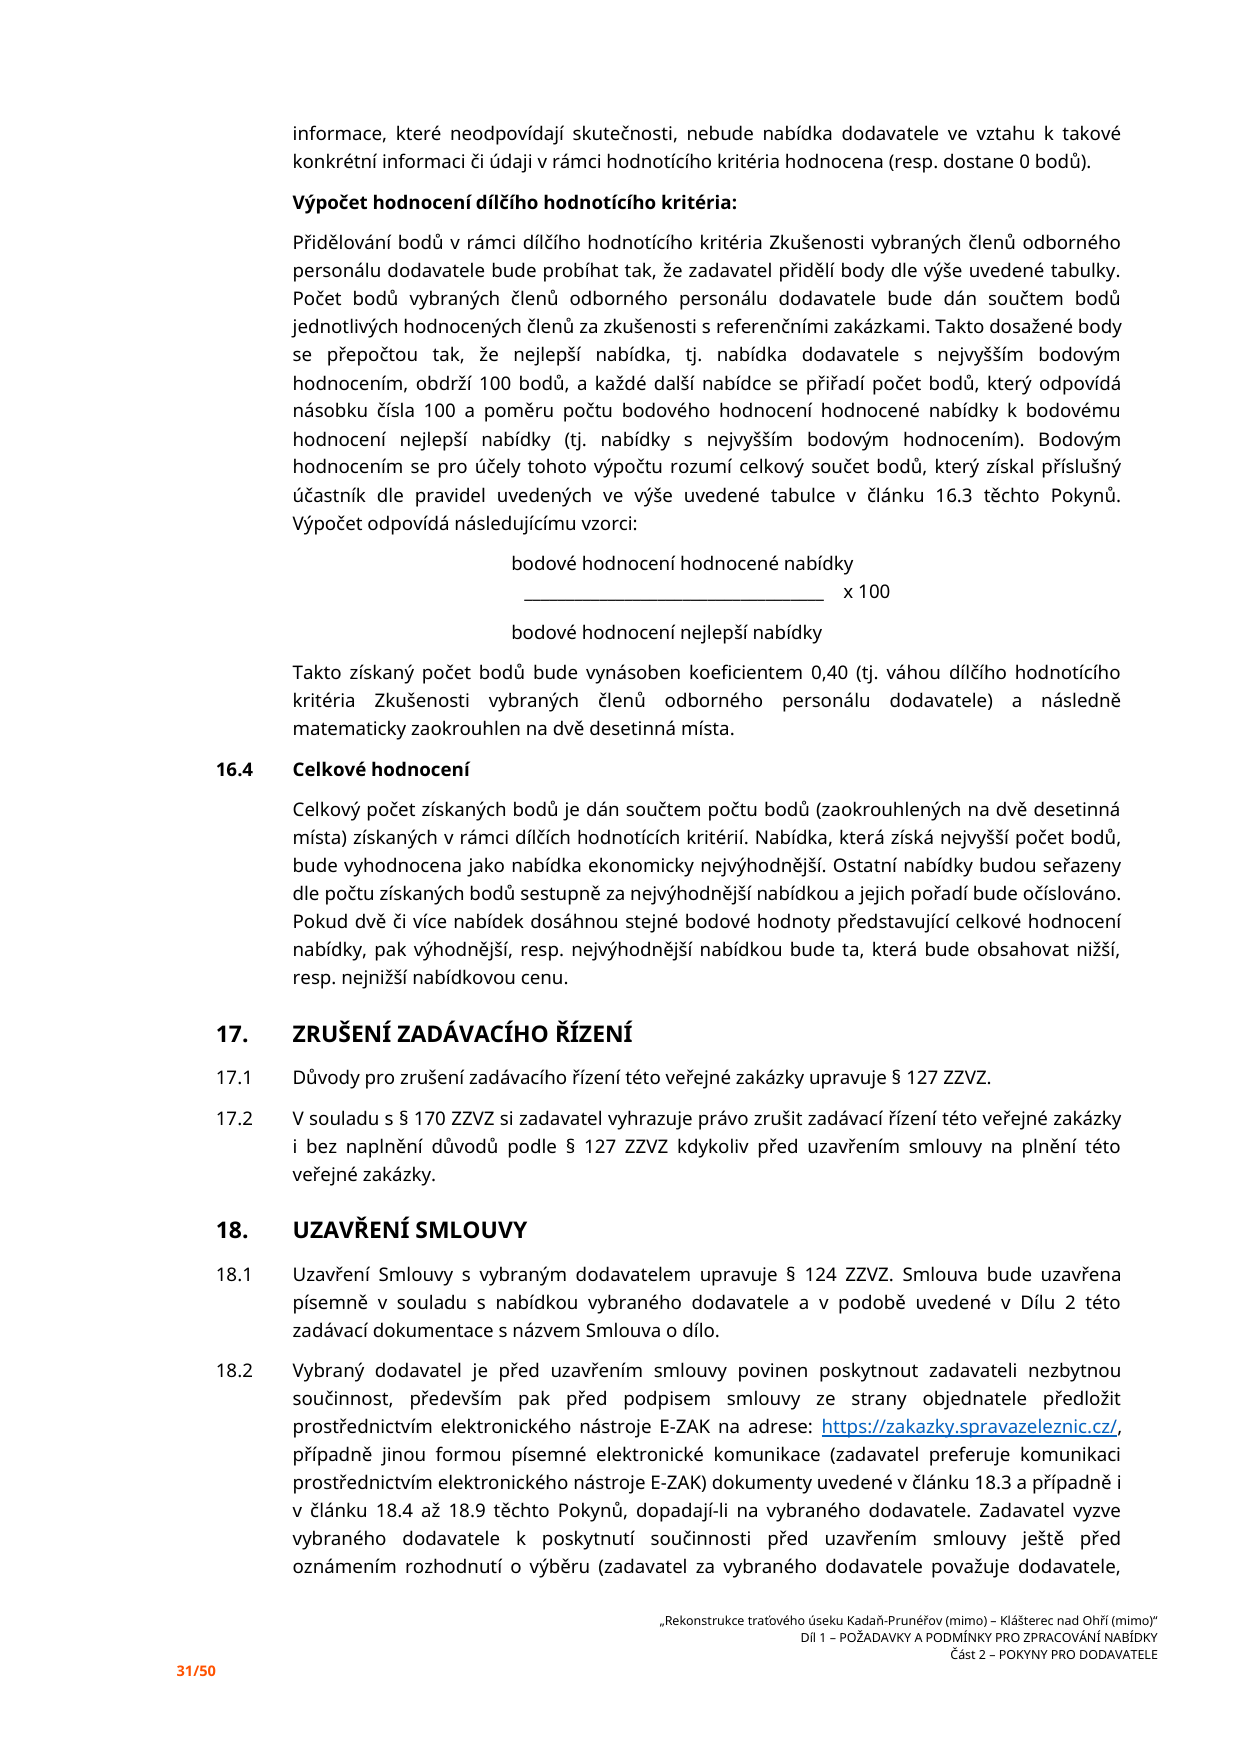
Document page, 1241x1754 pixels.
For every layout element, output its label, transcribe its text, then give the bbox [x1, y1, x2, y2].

text Celkové hodnocení [216, 756, 1122, 782]
text V souladu s § 170 ZZVZ si zadavatel vyhrazuje právo zrušit zadávací řízení této veřejné zakázky i bez naplnění důvodů podle § 127 ZZVZ kdykoliv před uzavřením smlouvy na plnění této veřejné zakázky. [216, 1105, 1122, 1187]
list bodové hodnocení hodnocené nabídky [440, 550, 1122, 576]
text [216, 1358, 1122, 1579]
text ZRUŠENÍ ZADÁVACÍHO ŘÍZENÍ [216, 1018, 1122, 1049]
list Přidělování bodů v rámci dílčího hodnotícího kritéria Zkušenosti vybraných členů odborného personálu dodavatele bude probíhat tak, že zadavatel přidělí body dle výše uvedené tabulky. Počet bodů vybraných členů odborného personálu dodavatele bude dán součtem bodů jednotlivých hodnocených členů za zkušenosti s referenčními zakázkami. Takto dosažené body se přepočtou tak, že nejlepší nabídka, tj. nabídka dodavatele s nejvyšším bodovým hodnocením, obdrží 100 bodů, a každé další nabídce se přiřadí počet bodů, který odpovídá násobku čísla 100 a poměru počtu bodového hodnocení hodnocené nabídky k bodovému hodnocení nejlepší nabídky (tj. nabídky s nejvyšším bodovým hodnocením). Bodovým hodnocením se pro účely tohoto výpočtu rozumí celkový součet bodů, který získal příslušný účastník dle pravidel uvedených ve výše uvedené tabulce v článku 16.3 těchto Pokynů. Výpočet odpovídá následujícímu vzorci: [292, 230, 1122, 535]
list Takto získaný počet bodů bude vynásoben koeficientem 0,40 (tj. váhou dílčího hodnotícího kritéria Zkušenosti vybraných členů odborného personálu dodavatele) a následně matematicky zaokrouhlen na dvě desetinná místa. [292, 659, 1122, 741]
text Důvody pro zrušení zadávacího řízení této veřejné zakázky upravuje § 127 ZZVZ. [216, 1064, 1122, 1090]
list Celkový počet získaných bodů je dán součtem počtu bodů (zaokrouhlených na dvě desetinná místa) získaných v rámci dílčích hodnotících kritérií. Nabídka, která získá nejvyšší počet bodů, bude vyhodnocena jako nabídka ekonomicky nejvýhodnější. Ostatní nabídky budou seřazeny dle počtu získaných bodů sestupně za nejvýhodnější nabídkou a jejich pořadí bude očíslováno. Pokud dvě či více nabídek dosáhnou stejné bodové hodnoty představující celkové hodnocení nabídky, pak výhodnější, resp. nejvýhodnější nabídkou bude ta, která bude obsahovat nižší, resp. nejnižší nabídkovou cenu. [292, 797, 1122, 990]
list ____________________________________ x 100 [292, 578, 1122, 604]
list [292, 121, 1122, 174]
text Uzavření Smlouvy s vybraným dodavatelem upravuje § 124 ZZVZ. Smlouva bude uzavřena písemně v souladu s nabídkou vybraného dodavatele a v podobě uvedené v Dílu 2 této zadávací dokumentace s názvem Smlouva o dílo. [216, 1261, 1122, 1343]
text UZAVŘENÍ SMLOUVY [216, 1214, 1122, 1245]
list Výpočet hodnocení dílčího hodnotícího kritéria: [292, 189, 1122, 215]
list bodové hodnocení nejlepší nabídky [440, 619, 1122, 644]
